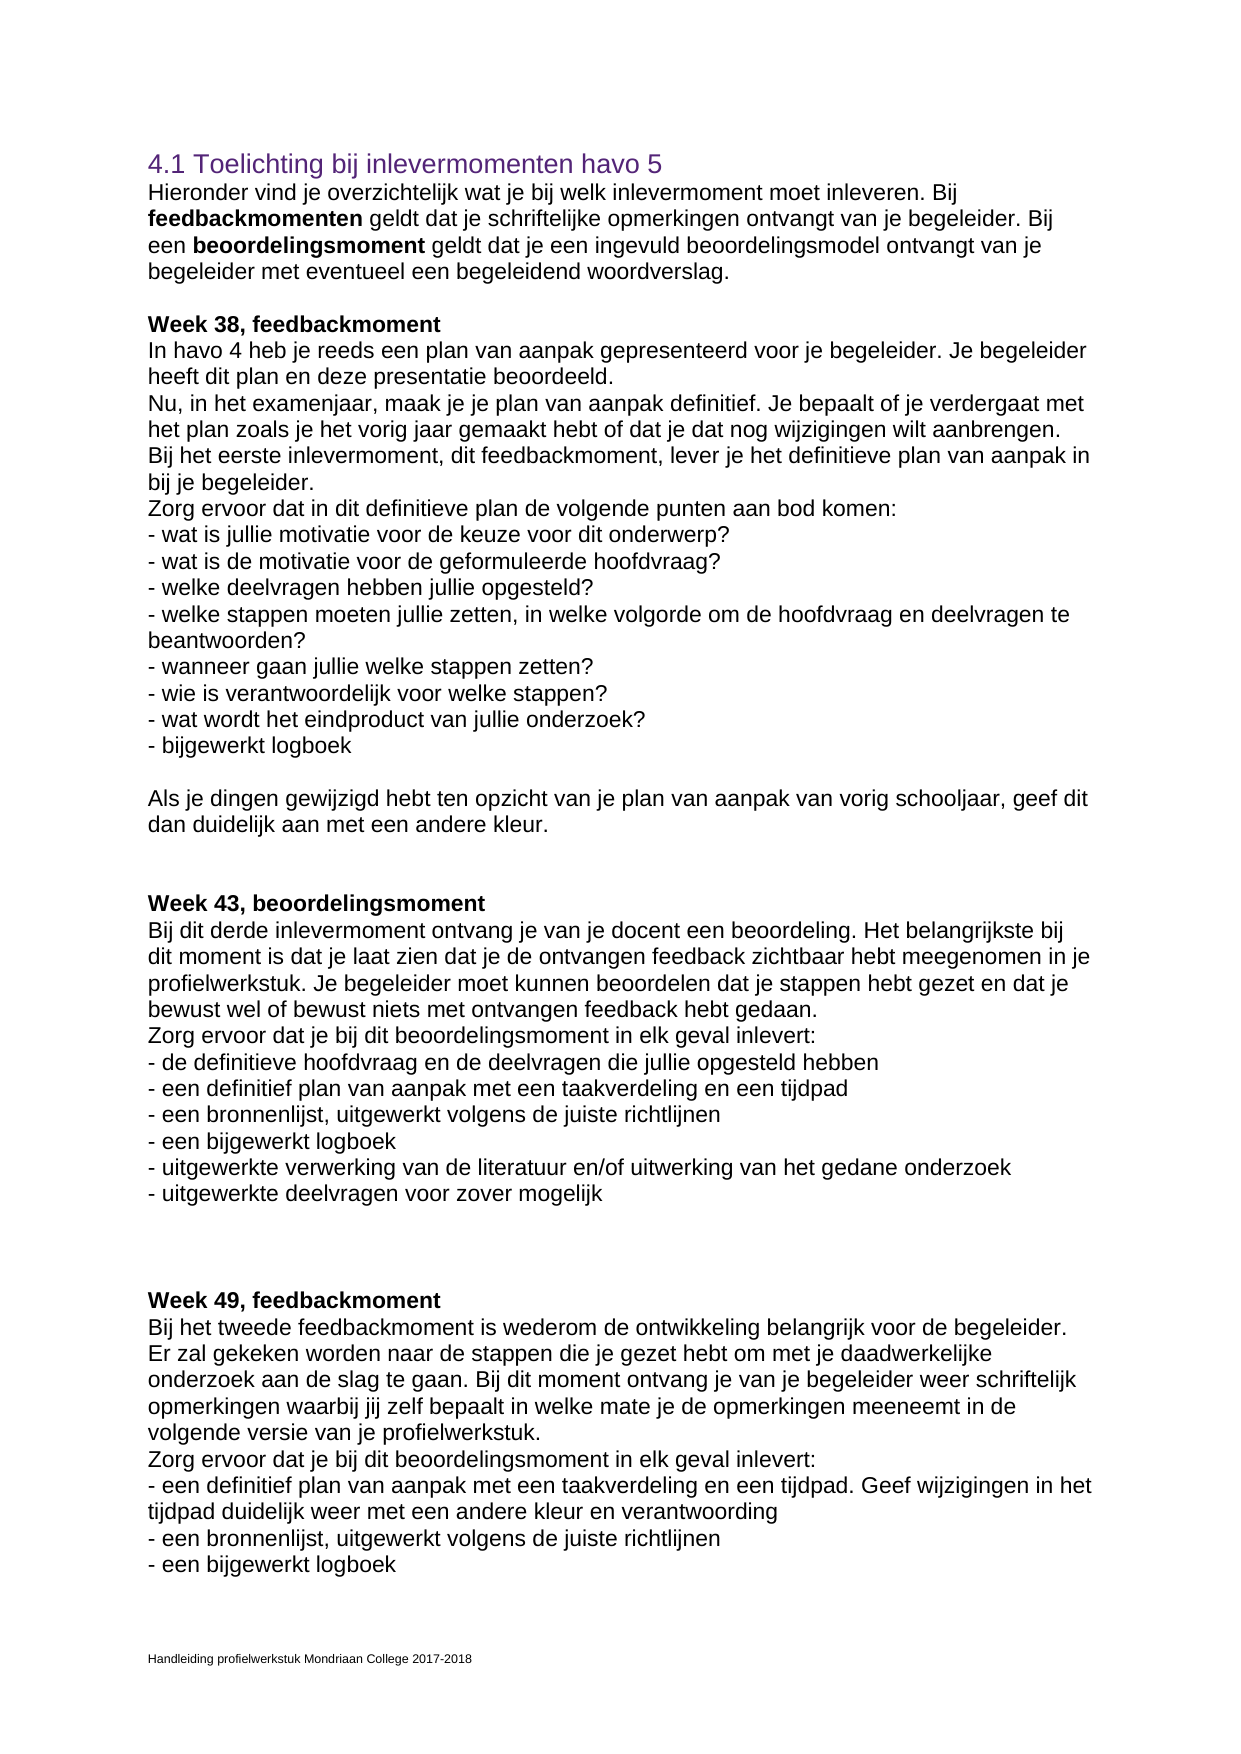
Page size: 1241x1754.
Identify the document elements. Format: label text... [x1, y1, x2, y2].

text - uitgewerkte deelvragen voor zover mogelijk [148, 1180, 1093, 1207]
text - bijgewerkt logboek [148, 732, 1093, 759]
text - een definitief plan van aanpak met een taakverdeling en een tijdpad [148, 1075, 1093, 1101]
text Bij dit derde inlevermoment ontvang je van je docent een beoordeling. Het belangrijkste bij dit moment is dat je laat zien dat je de ontvangen feedback zichtbaar hebt meegenomen in je profielwerkstuk. Je begeleider moet kunnen beoordelen dat je stappen hebt gezet en dat je bewust wel of bewust niets met ontvangen feedback hebt gedaan. [148, 917, 1093, 1022]
text Zorg ervoor dat je bij dit beoordelingsmoment in elk geval inlevert: [148, 1446, 1093, 1472]
text - wie is verantwoordelijk voor welke stappen? [148, 679, 1093, 706]
text - een bronnenlijst, uitgewerkt volgens de juiste richtlijnen [148, 1101, 1093, 1128]
text - een bijgewerkt logboek [148, 1128, 1093, 1154]
text - een bronnenlijst, uitgewerkt volgens de juiste richtlijnen [148, 1524, 1093, 1551]
text Week 49, feedbackmoment [148, 1287, 1093, 1314]
text - wat is de motivatie voor de geformuleerde hoofdvraag? [148, 548, 1093, 574]
text - een definitief plan van aanpak met een taakverdeling en een tijdpad. Geef wijzigingen in het tijdpad duidelijk weer met een andere kleur en verantwoording [148, 1472, 1093, 1524]
text 4.1 Toelichting bij inlevermomenten havo 5 Hieronder vind je overzichtelijk wat je bij welk inlevermoment moet inleveren. Bij feedbackmomenten geldt dat je schriftelijke opmerkingen ontvangt van je begeleider. Bij een beoordelingsmoment geldt dat je een ingevuld beoordelingsmodel ontvangt van je begeleider met eventueel een begeleidend woordverslag. [148, 148, 1093, 284]
text - uitgewerkte verwerking van de literatuur en/of uitwerking van het gedane onderzoek [148, 1154, 1093, 1180]
text Zorg ervoor dat in dit definitieve plan de volgende punten aan bod komen: - wat is jullie motivatie voor de keuze voor dit onderwerp? [148, 495, 1093, 548]
text Week 43, beoordelingsmoment [148, 890, 1093, 917]
text Als je dingen gewijzigd hebt ten opzicht van je plan van aanpak van vorig schooljaar, geef dit dan duidelijk aan met een andere kleur. [148, 785, 1093, 838]
text Week 38, feedbackmoment In havo 4 heb je reeds een plan van aanpak gepresenteerd voor je begeleider. Je begeleider heeft dit plan en deze presentatie beoordeeld. [148, 311, 1093, 390]
text - wat wordt het eindproduct van jullie onderzoek? [148, 706, 1093, 732]
text Bij het tweede feedbackmoment is wederom de ontwikkeling belangrijk voor de begeleider. Er zal gekeken worden naar de stappen die je gezet hebt om met je daadwerkelijke onderzoek aan de slag te gaan. Bij dit moment ontvang je van je begeleider weer schriftelijk opmerkingen waarbij jij zelf bepaalt in welke mate je de opmerkingen meeneemt in de volgende versie van je profielwerkstuk. [148, 1314, 1093, 1446]
text - wanneer gaan jullie welke stappen zetten? [148, 653, 1093, 679]
text - welke stappen moeten jullie zetten, in welke volgorde om de hoofdvraag en deelvragen te beantwoorden? [148, 601, 1093, 653]
text - de definitieve hoofdvraag en de deelvragen die jullie opgesteld hebben [148, 1048, 1093, 1075]
text - een bijgewerkt logboek [148, 1551, 1093, 1577]
text - welke deelvragen hebben jullie opgesteld? [148, 574, 1093, 601]
text Nu, in het examenjaar, maak je je plan van aanpak definitief. Je bepaalt of je verdergaat met het plan zoals je het vorig jaar gemaakt hebt of dat je dat nog wijzigingen wilt aanbrengen. Bij het eerste inlevermoment, dit feedbackmoment, lever je het definitieve plan van aanpak in bij je begeleider. [148, 390, 1093, 495]
text Zorg ervoor dat je bij dit beoordelingsmoment in elk geval inlevert: [148, 1022, 1093, 1048]
